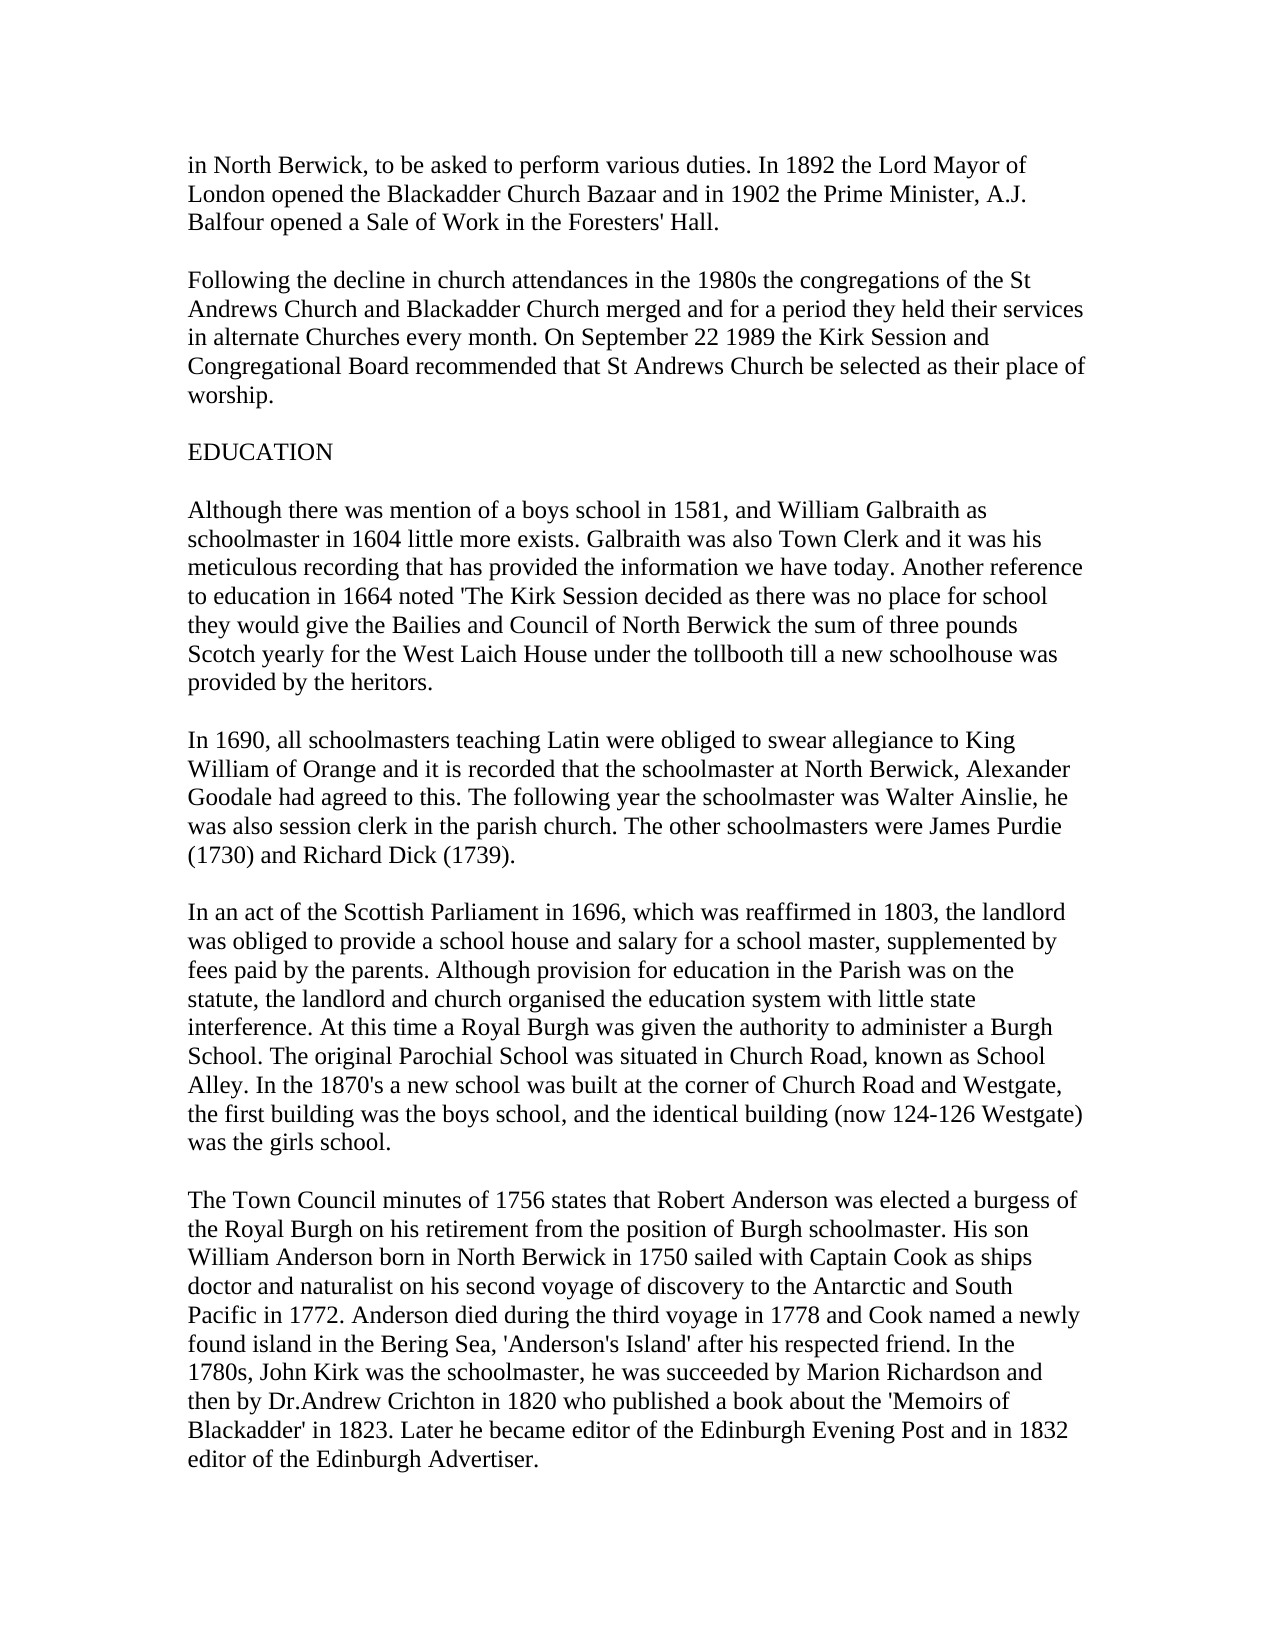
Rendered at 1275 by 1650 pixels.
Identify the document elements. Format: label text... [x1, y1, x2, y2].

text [187, 150, 1087, 236]
text statute, the landlord and church organised the education system with little state interference. At this time a Royal Burgh was given the authority to administer a Burgh School. The original Parochial School was situated in Church Road, known as School Alley. In the 1870's a new school was built at the corner of Church Road and Westgate, the first building was the boys school, and the identical building (now 124-126 Westgate) was the girls school. [187, 984, 1087, 1156]
text Following the decline in church attendances in the 1980s the congregations of the St Andrews Church and Blackadder Church merged and for a period they held their services in alternate Churches every month. On September 22 1989 the Kirk Session and Congregational Board recommended that St Andrews Church be selected as their place of worship. [187, 265, 1087, 409]
text In 1690, all schoolmasters teaching Latin were obliged to swear allegiance to King William of Orange and it is recorded that the schoolmaster at North Berwick, Alexander Goodale had agreed to this. The following year the schoolmaster was Walter Ainslie, he [187, 725, 1087, 811]
text In an act of the Scottish Parliament in 1696, which was reaffirmed in 1803, the landlord was obliged to provide a school house and salary for a school master, supplemented by fees paid by the parents. Although provision for education in the Parish was on the [187, 897, 1087, 984]
text Although there was mention of a boys school in 1581, and William Galbraith as schoolmaster in 1604 little more exists. Galbraith was also Town Clerk and it was his meticulous recording that has provided the information we have today. Another reference to education in 1664 noted 'The Kirk Session decided as there was no place for school they would give the Bailies and Council of North Berwick the sum of three pounds Scotch yearly for the West Laich House under the tollbooth till a new schoolhouse was provided by the heritors. [187, 495, 1087, 696]
text was also session clerk in the parish church. The other schoolmasters were James Purdie (1730) and Richard Dick (1739). [187, 811, 1087, 869]
text EDUCATION [187, 437, 1087, 466]
text The Town Council minutes of 1756 states that Robert Anderson was elected a burgess of the Royal Burgh on his retirement from the position of Burgh schoolmaster. His son William Anderson born in North Berwick in 1750 sailed with Captain Cook as ships doctor and naturalist on his second voyage of discovery to the Antarctic and South Pacific in 1772. Anderson died during the third voyage in 1778 and Cook named a newly found island in the Bering Sea, 'Anderson's Island' after his respected friend. In the 1780s, John Kirk was the schoolmaster, he was succeeded by Marion Richardson and then by Dr.Andrew Crichton in 1820 who published a book about the 'Memoirs of Blackadder' in 1823. Later he became editor of the Edinburgh Evening Post and in 1832 editor of the Edinburgh Advertiser. [187, 1185, 1087, 1472]
